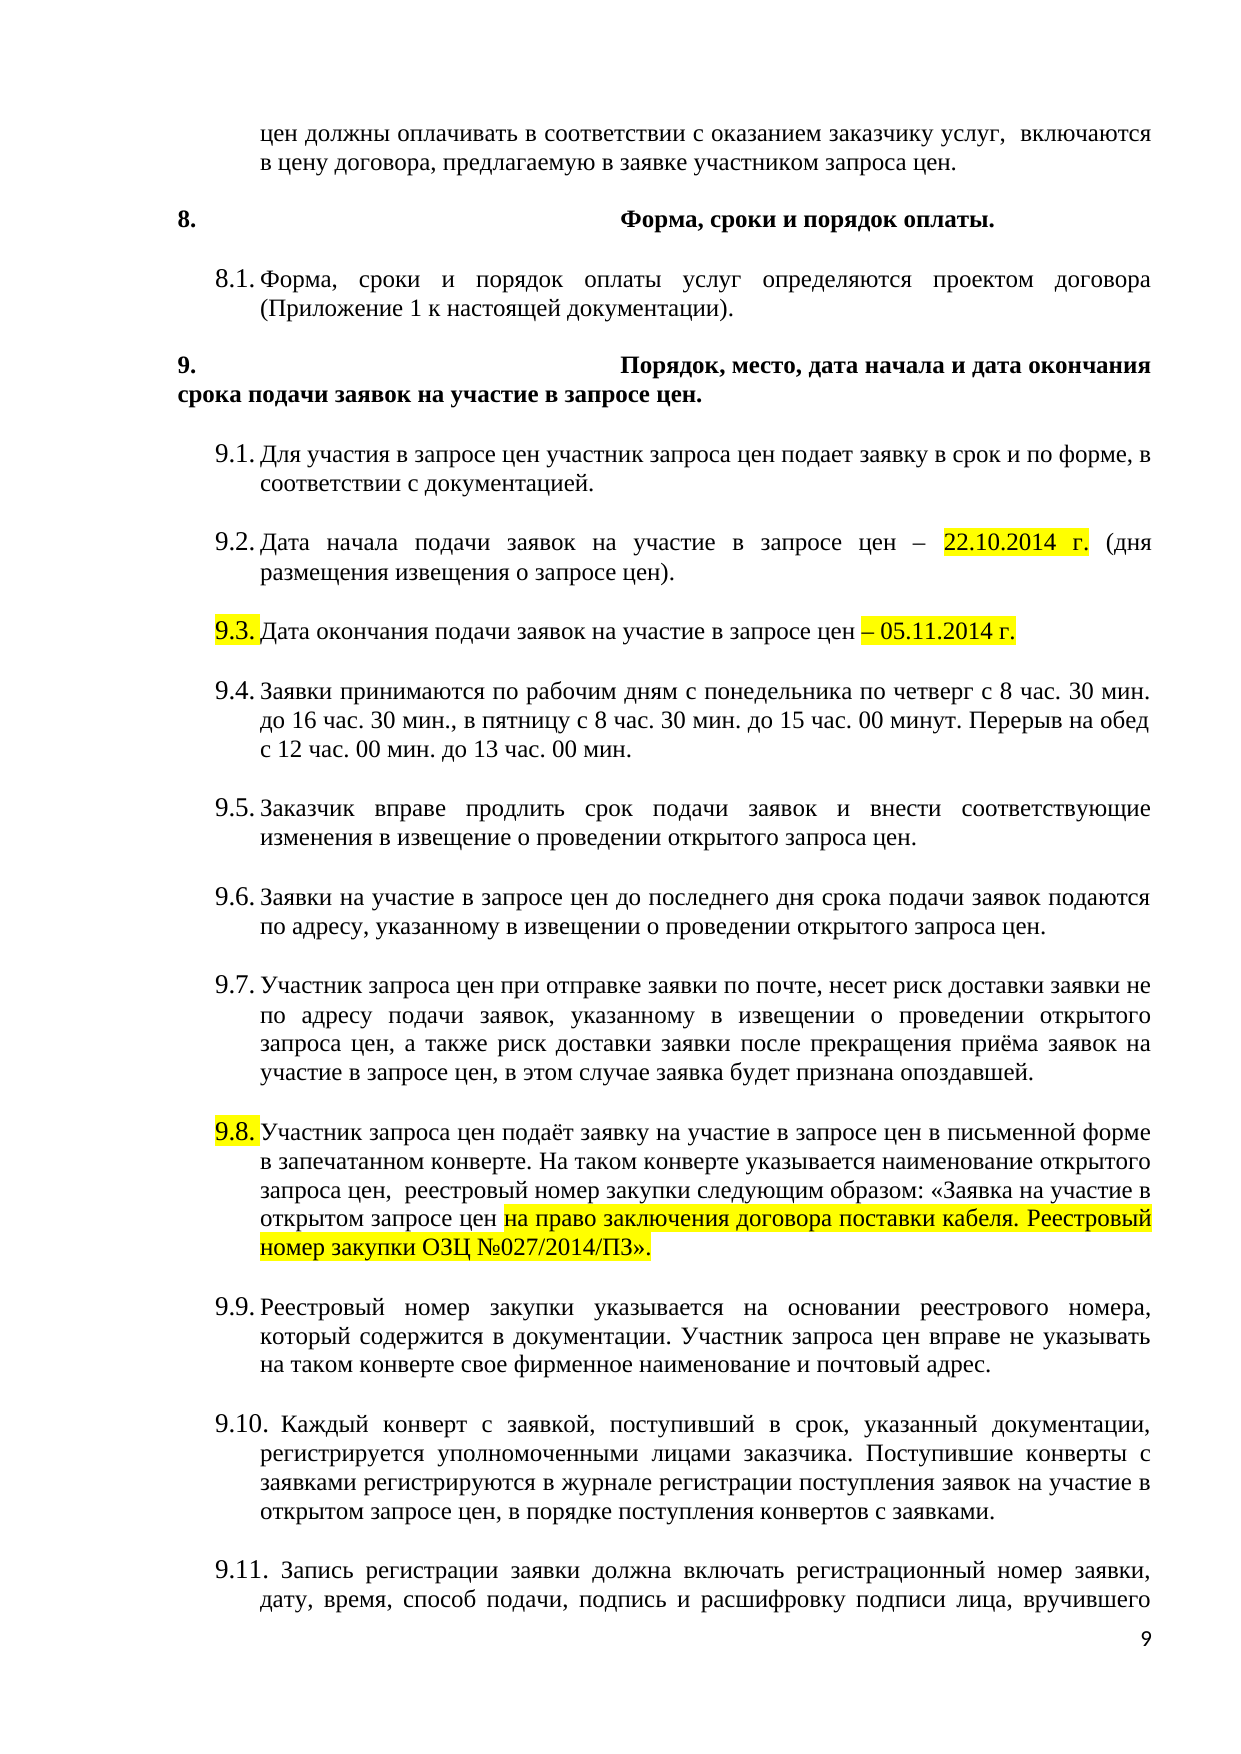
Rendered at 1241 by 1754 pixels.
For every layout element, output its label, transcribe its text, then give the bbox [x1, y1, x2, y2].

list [215, 1553, 1152, 1613]
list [215, 118, 1152, 176]
list Порядок, место, дата начала и дата окончания срока подачи заявок на участие в запросе цен. [177, 351, 1152, 408]
list Заказчик вправе продлить срок подачи заявок и внести соответствующие изменения в извещение о проведении открытого запроса цен. [215, 791, 1152, 851]
list Дата окончания подачи заявок на участие в запросе цен – 05.11.2014 г. [260, 614, 1152, 645]
list Реестровый номер закупки указывается на основании реестрового номера, который содержится в документации. Участник запроса цен вправе не указывать на таком конверте свое фирменное наименование и почтовый адрес. [215, 1290, 1152, 1378]
list Форма, сроки и порядок оплаты услуг определяются проектом договора (Приложение 1 к настоящей документации). [215, 262, 1152, 322]
list Для участия в запросе цен участник запроса цен подает заявку в срок и по форме, в соответствии с документацией. [215, 437, 1152, 497]
list Участник запроса цен подаёт заявку на участие в запросе цен в письменной форме в запечатанном конверте. На таком конверте указывается наименование открытого запроса цен, реестровый номер закупки следующим образом: «Заявка на участие в открытом запросе цен на право заключения договора поставки кабеля. Реестровый номер закупки ОЗЦ №027/2014/ПЗ». [215, 1115, 1152, 1261]
list Дата начала подачи заявок на участие в запросе цен – 22.10.2014 г. (дня размещения извещения о запросе цен). [215, 525, 1152, 585]
list Форма, сроки и порядок оплаты. [177, 204, 1152, 233]
list Каждый конверт с заявкой, поступивший в срок, указанный документации, регистрируется уполномоченными лицами заказчика. Поступившие конверты с заявками регистрируются в журнале регистрации поступления заявок на участие в открытом запросе цен, в порядке поступления конвертов с заявками. [215, 1407, 1152, 1524]
list Заявки на участие в запросе цен до последнего дня срока подачи заявок подаются по адресу, указанному в извещении о проведении открытого запроса цен. [215, 880, 1152, 940]
list Участник запроса цен при отправке заявки по почте, несет риск доставки заявки не по адресу подачи заявок, указанному в извещении о проведении открытого запроса цен, а также риск доставки заявки после прекращения приёма заявок на участие в запросе цен, в этом случае заявка будет признана опоздавшей. [215, 969, 1152, 1086]
list Заявки принимаются по рабочим дням с понедельника по четверг с 8 час. 30 мин. до 16 час. 30 мин., в пятницу с 8 час. 30 мин. до 15 час. 00 минут. Перерыв на обед с 12 час. 00 мин. до 13 час. 00 мин. [215, 674, 1152, 763]
